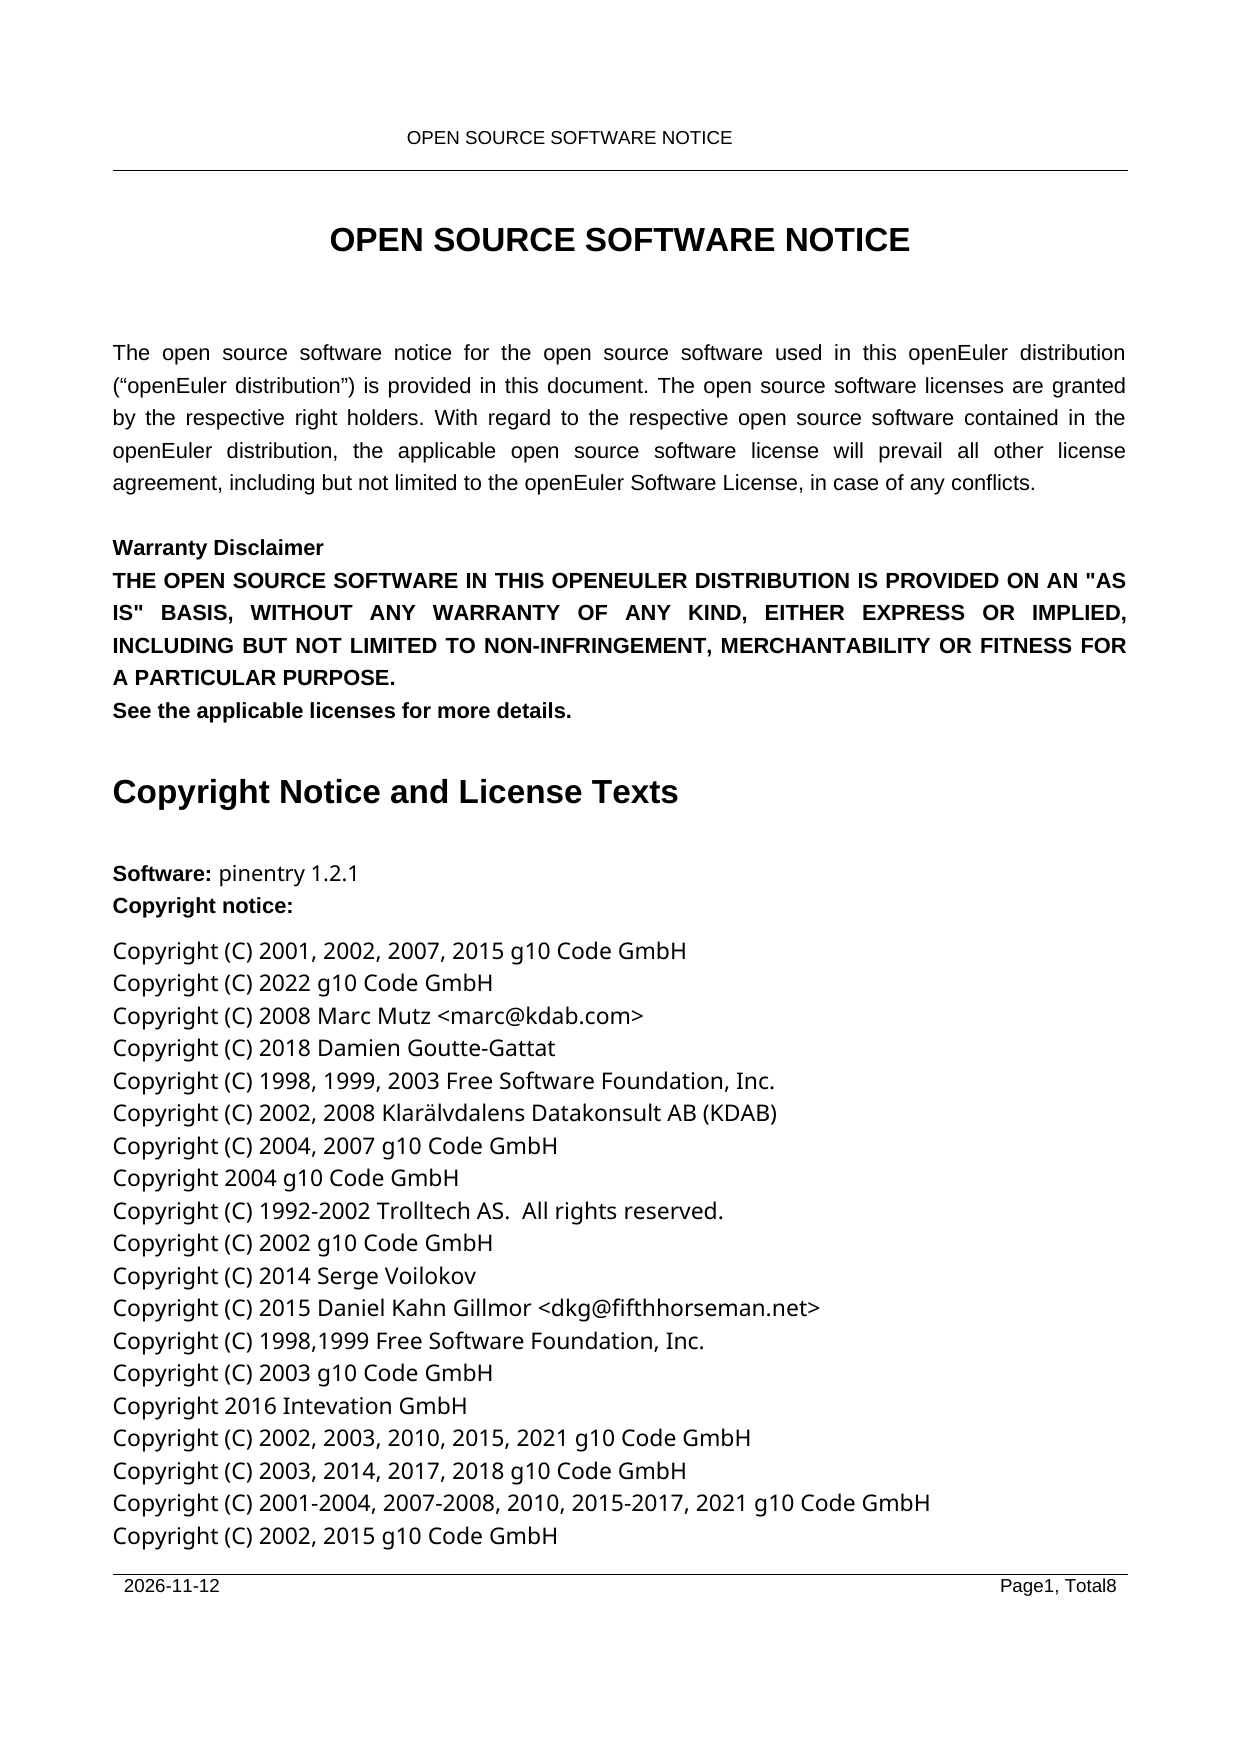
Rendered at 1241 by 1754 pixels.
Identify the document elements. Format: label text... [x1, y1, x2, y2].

text Copyright Notice and License Texts [112, 759, 1128, 824]
text THE OPEN SOURCE SOFTWARE IN THIS OPENEULER DISTRIBUTION IS PROVIDED ON AN "AS IS" BASIS, WITHOUT ANY WARRANTY OF ANY KIND, EITHER EXPRESS OR IMPLIED, INCLUDING BUT NOT LIMITED TO NON-INFRINGEMENT, MERCHANTABILITY OR FITNESS FOR A PARTICULAR PURPOSE. See the applicable licenses for more details. [112, 564, 1128, 726]
text OPEN SOURCE SOFTWARE NOTICE [112, 206, 1128, 271]
text Copyright notice: [112, 889, 1128, 921]
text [112, 934, 1128, 1551]
title Software: pinentry 1.2.1 [112, 856, 1128, 889]
text Warranty Disclaimer [112, 531, 1128, 564]
text The open source software notice for the open source software used in this openEuler distribution (“openEuler distribution”) is provided in this document. The open source software licenses are granted by the respective right holders. With regard to the respective open source software contained in the openEuler distribution, the applicable open source software license will prevail all other license agreement, including but not limited to the openEuler Software License, in case of any conflicts. [112, 336, 1128, 499]
